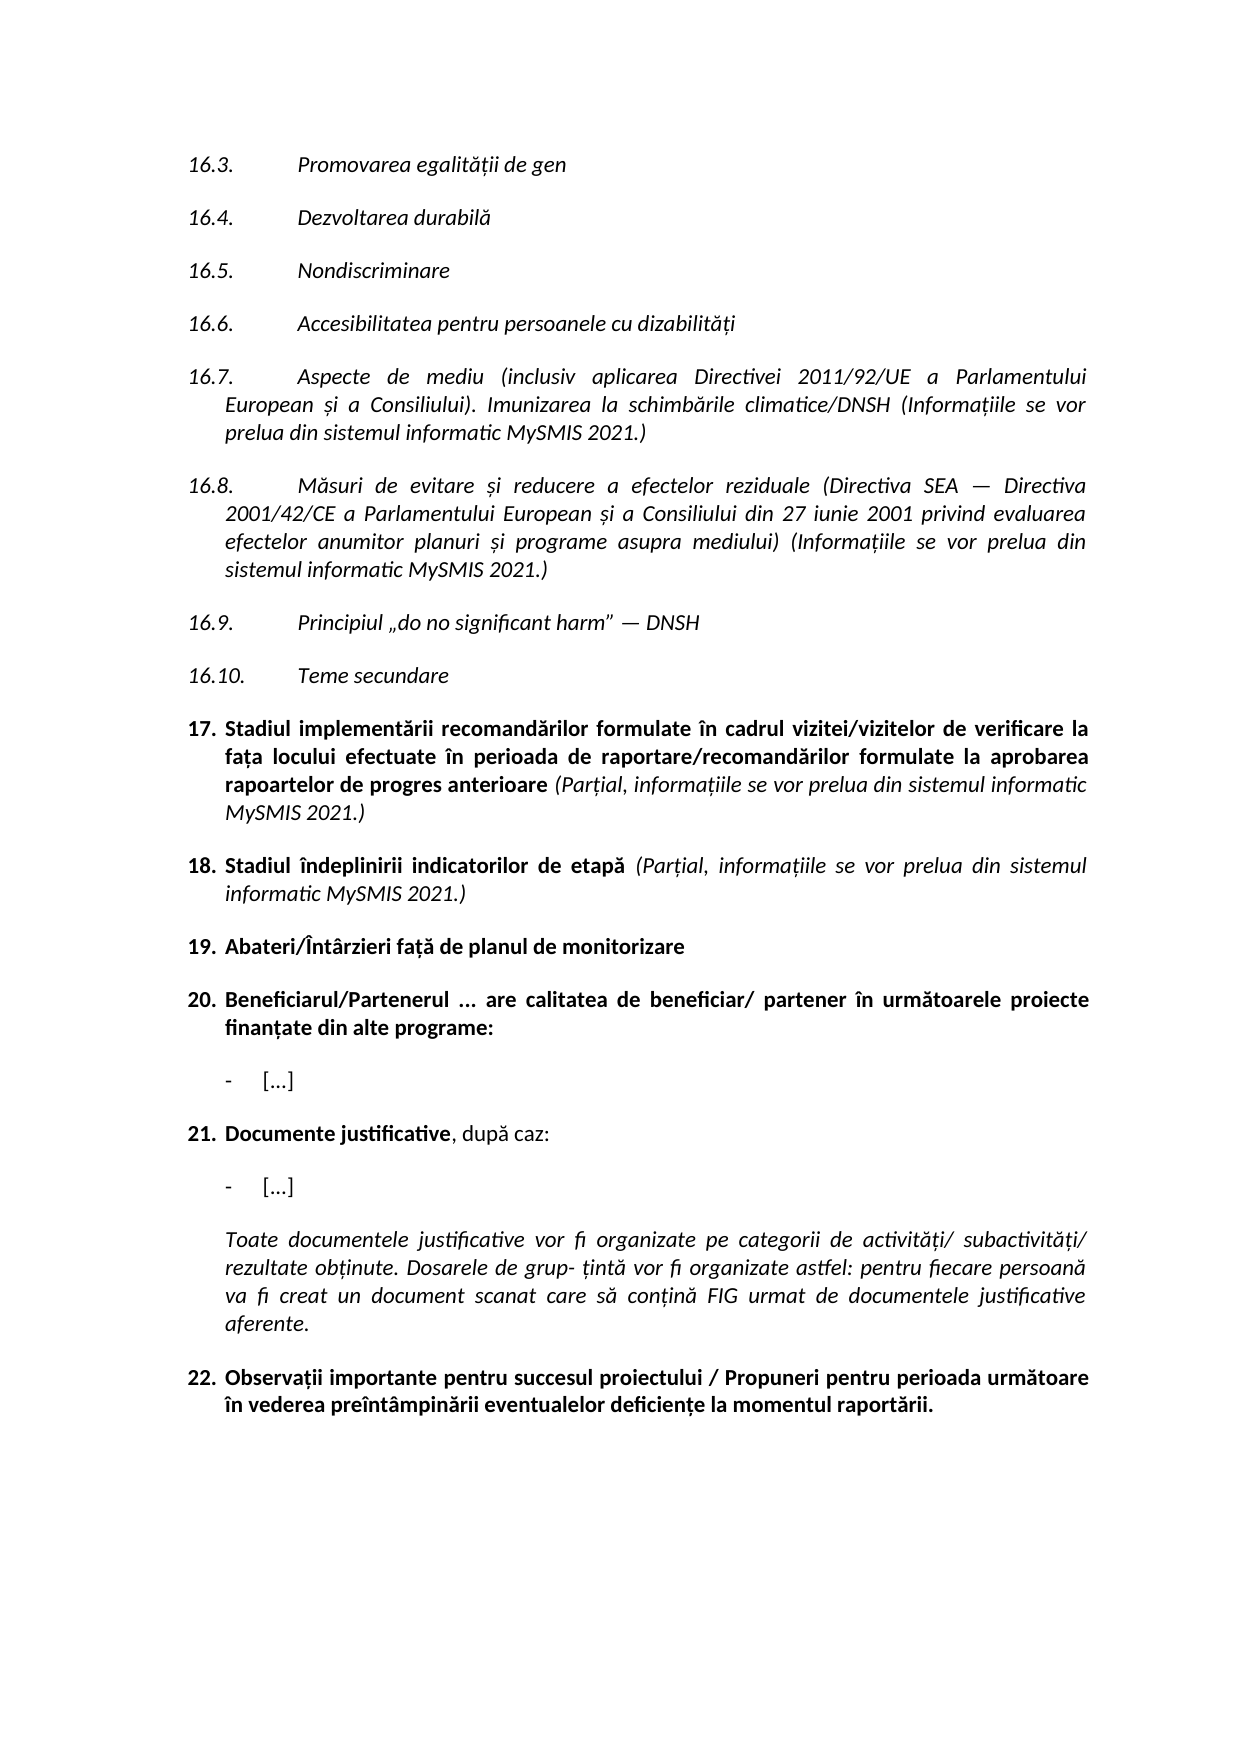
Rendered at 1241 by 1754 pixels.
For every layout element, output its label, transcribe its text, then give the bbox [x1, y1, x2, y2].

list Observații importante pentru succesul proiectului / Propuneri pentru perioada următoare în vederea preîntâmpinării eventualelor deficiențe la momentul raportării. [187, 1363, 1090, 1419]
list Nondiscriminare [187, 256, 1090, 284]
list Stadiul îndeplinirii indicatorilor de etapă (Parțial, informațiile se vor prelua din sistemul informatic MySMIS 2021.) [187, 851, 1090, 907]
list Toate documentele justificative vor fi organizate pe categorii de activități/ subactivități/ rezultate obținute. Dosarele de grup- țintă vor fi organizate astfel: pentru fiecare persoană va fi creat un document scanat care să conțină FIG urmat de documentele justificative aferente. [225, 1226, 1090, 1338]
list Măsuri de evitare și reducere a efectelor reziduale (Directiva SEA — Directiva 2001/42/CE a Parlamentului European și a Consiliului din 27 iunie 2001 privind evaluarea efectelor anumitor planuri și programe asupra mediului) (Informațiile se vor prelua din sistemul informatic MySMIS 2021.) [187, 471, 1090, 583]
list Accesibilitatea pentru persoanele cu dizabilități [187, 309, 1090, 337]
list Documente justificative, după caz: [187, 1119, 1090, 1147]
list Beneficiarul/Partenerul ... are calitatea de beneficiar/ partener în următoarele proiecte finanțate din alte programe: [187, 985, 1090, 1041]
list Principiul „do no significant harm” — DNSH [187, 608, 1090, 636]
list Promovarea egalității de gen [187, 150, 1090, 178]
list Dezvoltarea durabilă [187, 203, 1090, 231]
list Aspecte de mediu (inclusiv aplicarea Directivei 2011/92/UE a Parlamentului European și a Consiliului). Imunizarea la schimbările climatice/DNSH (Informațiile se vor prelua din sistemul informatic MySMIS 2021.) [187, 362, 1090, 446]
list Abateri/Întârzieri față de planul de monitorizare [187, 932, 1090, 960]
list [...] [225, 1172, 1090, 1201]
list [...] [225, 1066, 1090, 1094]
list Stadiul implementării recomandărilor formulate în cadrul vizitei/vizitelor de verificare la fața locului efectuate în perioada de raportare/recomandărilor formulate la aprobarea rapoartelor de progres anterioare (Parțial, informațiile se vor prelua din sistemul informatic MySMIS 2021.) [187, 714, 1090, 826]
list Teme secundare [187, 661, 1090, 689]
